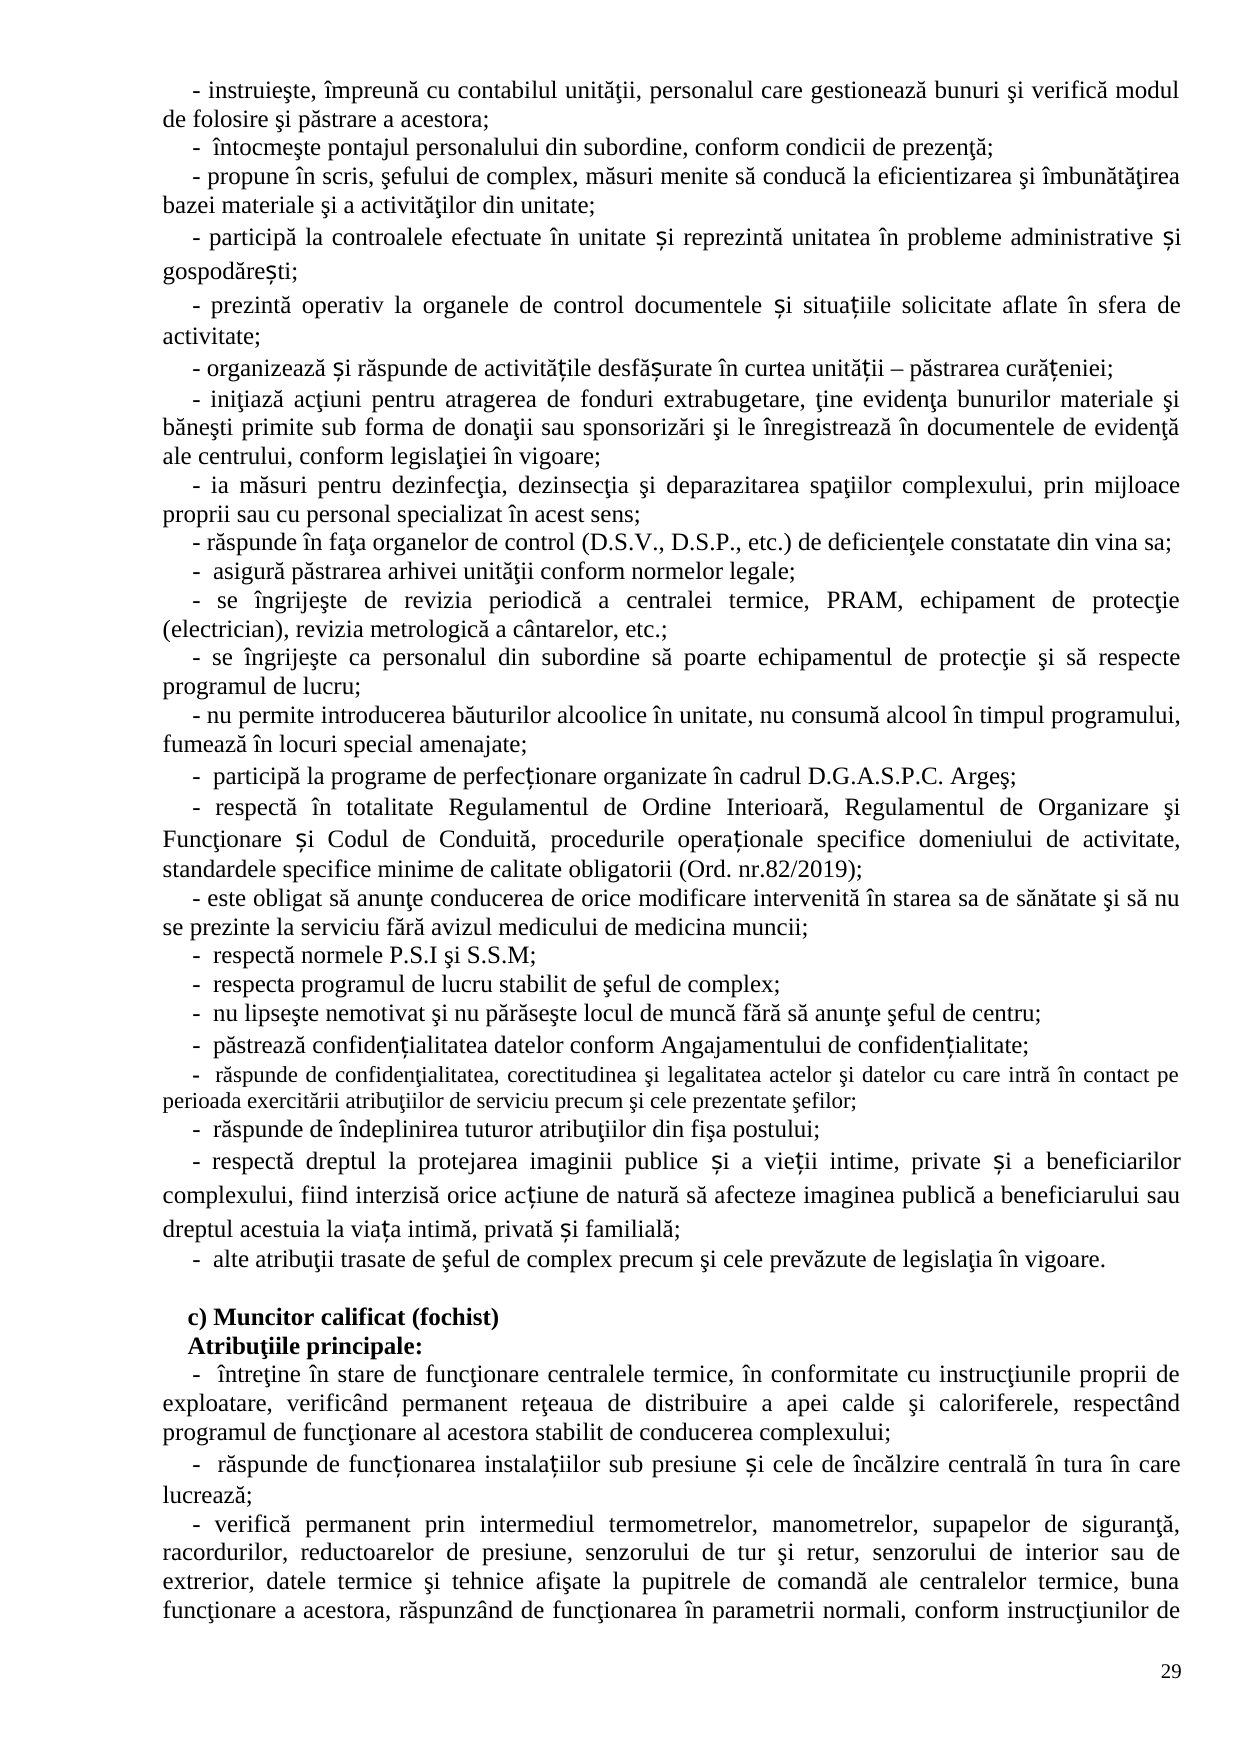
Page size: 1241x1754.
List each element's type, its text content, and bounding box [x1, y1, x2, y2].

text - răspunde de funcționarea instalațiilor sub presiune și cele de încălzire centrală în tura în care lucrează; [162, 1446, 1181, 1509]
text - propune în scris, şefului de complex, măsuri menite să conducă la eficientizarea şi îmbunătăţirea bazei materiale şi a activităţilor din unitate; [162, 161, 1181, 219]
text - respectă în totalitate Regulamentul de Ordine Interioară, Regulamentul de Organizare şi Funcţionare și Codul de Conduită, procedurile operaționale specifice domeniului de activitate, standardele specifice minime de calitate obligatorii (Ord. nr.82/2019); [162, 792, 1181, 883]
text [162, 1509, 1181, 1624]
text - întreţine în stare de funcţionare centralele termice, în conformitate cu instrucţiunile proprii de exploatare, verificând permanent reţeaua de distribuire a apei calde şi caloriferele, respectând programul de funcţionare al acestora stabilit de conducerea complexului; [162, 1359, 1181, 1446]
text - este obligat să anunţe conducerea de orice modificare intervenită în starea sa de sănătate şi să nu se prezinte la serviciu fără avizul medicului de medicina muncii; [162, 883, 1181, 941]
text - iniţiază acţiuni pentru atragerea de fonduri extrabugetare, ţine evidenţa bunurilor materiale şi băneşti primite sub forma de donaţii sau sponsorizări şi le înregistrează în documentele de evidenţă ale centrului, conform legislaţiei în vigoare; [162, 384, 1181, 470]
text c) Muncitor calificat (fochist) [162, 1302, 1181, 1331]
text - ia măsuri pentru dezinfecţia, dezinsecţia şi deparazitarea spaţiilor complexului, prin mijloace proprii sau cu personal specializat în acest sens; [162, 470, 1181, 527]
text - nu lipseşte nemotivat şi nu părăseşte locul de muncă fără să anunţe şeful de centru; [162, 998, 1181, 1027]
text - păstrează confidențialitatea datelor conform Angajamentului de confidențialitate; [162, 1027, 1181, 1061]
text - alte atribuţii trasate de şeful de complex precum şi cele prevăzute de legislaţia în vigoare. [162, 1244, 1181, 1273]
text - nu permite introducerea băuturilor alcoolice în unitate, nu consumă alcool în timpul programului, fumează în locuri special amenajate; [162, 700, 1181, 757]
text - se îngrijeşte ca personalul din subordine să poarte echipamentul de protecţie şi să respecte programul de lucru; [162, 642, 1181, 700]
text - se îngrijeşte de revizia periodică a centralei termice, PRAM, echipament de protecţie (electrician), revizia metrologică a cântarelor, etc.; [162, 585, 1181, 642]
text - prezintă operativ la organele de control documentele și situațiile solicitate aflate în sfera de activitate; [162, 287, 1181, 350]
text - instruieşte, împreună cu contabilul unităţii, personalul care gestionează bunuri şi verifică modul de folosire şi păstrare a acestora; [162, 75, 1181, 132]
text - răspunde de îndeplinirea tuturor atribuţiilor din fişa postului; [162, 1114, 1181, 1142]
text - răspunde în faţa organelor de control (D.S.V., D.S.P., etc.) de deficienţele constatate din vina sa; [162, 527, 1181, 556]
text - organizează și răspunde de activitățile desfășurate în curtea unității – păstrarea curățeniei; [162, 350, 1181, 384]
text - participă la controalele efectuate în unitate și reprezintă unitatea în probleme administrative și gospodărești; [162, 219, 1181, 287]
text - respecta programul de lucru stabilit de şeful de complex; [162, 969, 1181, 998]
text - întocmeşte pontajul personalului din subordine, conform condicii de prezenţă; [162, 132, 1181, 161]
text - participă la programe de perfecționare organizate în cadrul D.G.A.S.P.C. Argeş; [162, 757, 1181, 792]
text - respectă normele P.S.I şi S.S.M; [162, 941, 1181, 969]
text Atribuţiile principale: [162, 1331, 1181, 1359]
text - răspunde de confidenţialitatea, corectitudinea şi legalitatea actelor şi datelor cu care intră în contact pe perioada exercitării atribuţiilor de serviciu precum şi cele prezentate şefilor; [162, 1061, 1181, 1114]
text - respectă dreptul la protejarea imaginii publice și a vieții intime, private și a beneficiarilor complexului, fiind interzisă orice acțiune de natură să afecteze imaginea publică a beneficiarului sau dreptul acestuia la viața intimă, privată și familială; [162, 1142, 1181, 1244]
text - asigură păstrarea arhivei unităţii conform normelor legale; [162, 556, 1181, 585]
